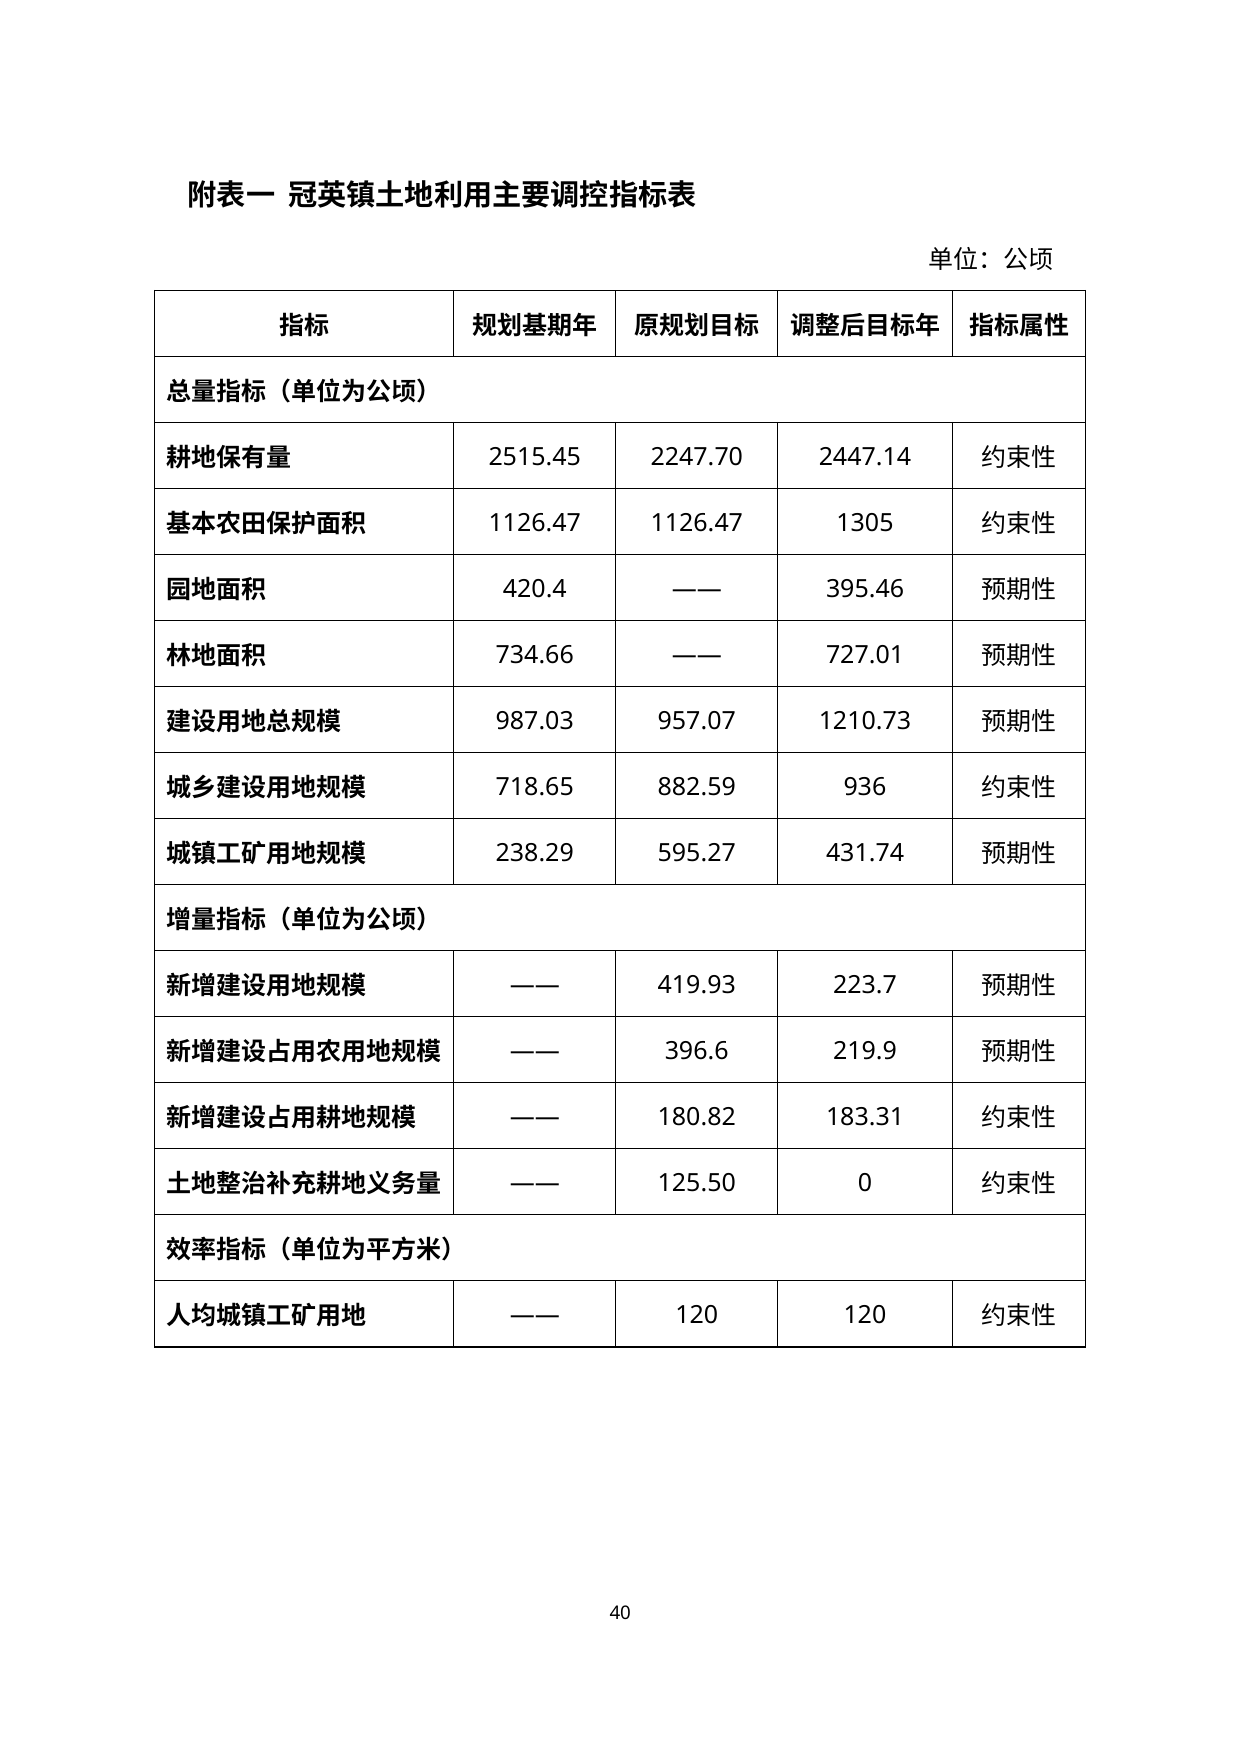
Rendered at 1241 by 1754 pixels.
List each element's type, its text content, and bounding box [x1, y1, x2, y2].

table_cell 180.82 [616, 1083, 777, 1148]
table_cell 936 [778, 753, 952, 818]
table_cell 120 [778, 1281, 952, 1346]
table_cell 395.46 [778, 555, 952, 620]
table_cell 土地整治补充耕地义务量 [155, 1149, 453, 1214]
table_cell 约束性 [953, 1281, 1085, 1346]
table_cell 2247.70 [616, 423, 777, 488]
table_cell 新增建设用地规模 [155, 951, 453, 1016]
table_cell 2447.14 [778, 423, 952, 488]
table_header 指标 [155, 291, 453, 356]
table_cell —— [454, 1149, 615, 1214]
table_cell 238.29 [454, 819, 615, 884]
table_cell 431.74 [778, 819, 952, 884]
table_cell 约束性 [953, 423, 1085, 488]
table_cell —— [454, 951, 615, 1016]
table_cell 396.6 [616, 1017, 777, 1082]
table_cell 882.59 [616, 753, 777, 818]
table_cell 727.01 [778, 621, 952, 686]
table_cell —— [616, 555, 777, 620]
table_cell 734.66 [454, 621, 615, 686]
table_cell 建设用地总规模 [155, 687, 453, 752]
table_cell 预期性 [953, 621, 1085, 686]
table_cell 0 [778, 1149, 952, 1214]
subtitle 附表一 冠英镇土地利用主要调控指标表 [187, 160, 1053, 225]
table_cell 1305 [778, 489, 952, 554]
table_cell 预期性 [953, 819, 1085, 884]
table_cell 1126.47 [616, 489, 777, 554]
table_cell —— [454, 1083, 615, 1148]
table_cell 987.03 [454, 687, 615, 752]
table_cell 1210.73 [778, 687, 952, 752]
table_cell 预期性 [953, 1017, 1085, 1082]
table_header 规划基期年 [454, 291, 615, 356]
table_cell 约束性 [953, 1083, 1085, 1148]
table_cell 约束性 [953, 489, 1085, 554]
table_cell —— [454, 1017, 615, 1082]
table_cell 新增建设占用农用地规模 [155, 1017, 453, 1082]
table_cell 效率指标（单位为平方米） [155, 1215, 1085, 1280]
table_cell 林地面积 [155, 621, 453, 686]
table_cell 223.7 [778, 951, 952, 1016]
table_header 指标属性 [953, 291, 1085, 356]
table_cell 预期性 [953, 687, 1085, 752]
table_cell 420.4 [454, 555, 615, 620]
table_cell 耕地保有量 [155, 423, 453, 488]
table_cell 219.9 [778, 1017, 952, 1082]
table_cell 人均城镇工矿用地 [155, 1281, 453, 1346]
table_header 原规划目标 [616, 291, 777, 356]
table_cell —— [454, 1281, 615, 1346]
table_cell 约束性 [953, 1149, 1085, 1214]
table_cell 957.07 [616, 687, 777, 752]
text 单位：公顷 [187, 225, 1053, 290]
table_cell 183.31 [778, 1083, 952, 1148]
table_cell 2515.45 [454, 423, 615, 488]
table_cell 718.65 [454, 753, 615, 818]
table_cell 城镇工矿用地规模 [155, 819, 453, 884]
table_cell 约束性 [953, 753, 1085, 818]
table_cell —— [616, 621, 777, 686]
table_cell 1126.47 [454, 489, 615, 554]
table_cell 419.93 [616, 951, 777, 1016]
table_cell 新增建设占用耕地规模 [155, 1083, 453, 1148]
table_cell 120 [616, 1281, 777, 1346]
table_cell 增量指标（单位为公顷） [155, 885, 1085, 950]
table_cell 城乡建设用地规模 [155, 753, 453, 818]
table_cell 基本农田保护面积 [155, 489, 453, 554]
table_cell 125.50 [616, 1149, 777, 1214]
table_cell 预期性 [953, 555, 1085, 620]
table_header 调整后目标年 [778, 291, 952, 356]
table_cell 595.27 [616, 819, 777, 884]
table_cell 预期性 [953, 951, 1085, 1016]
table_cell 园地面积 [155, 555, 453, 620]
table_cell 总量指标（单位为公顷） [155, 357, 1085, 422]
